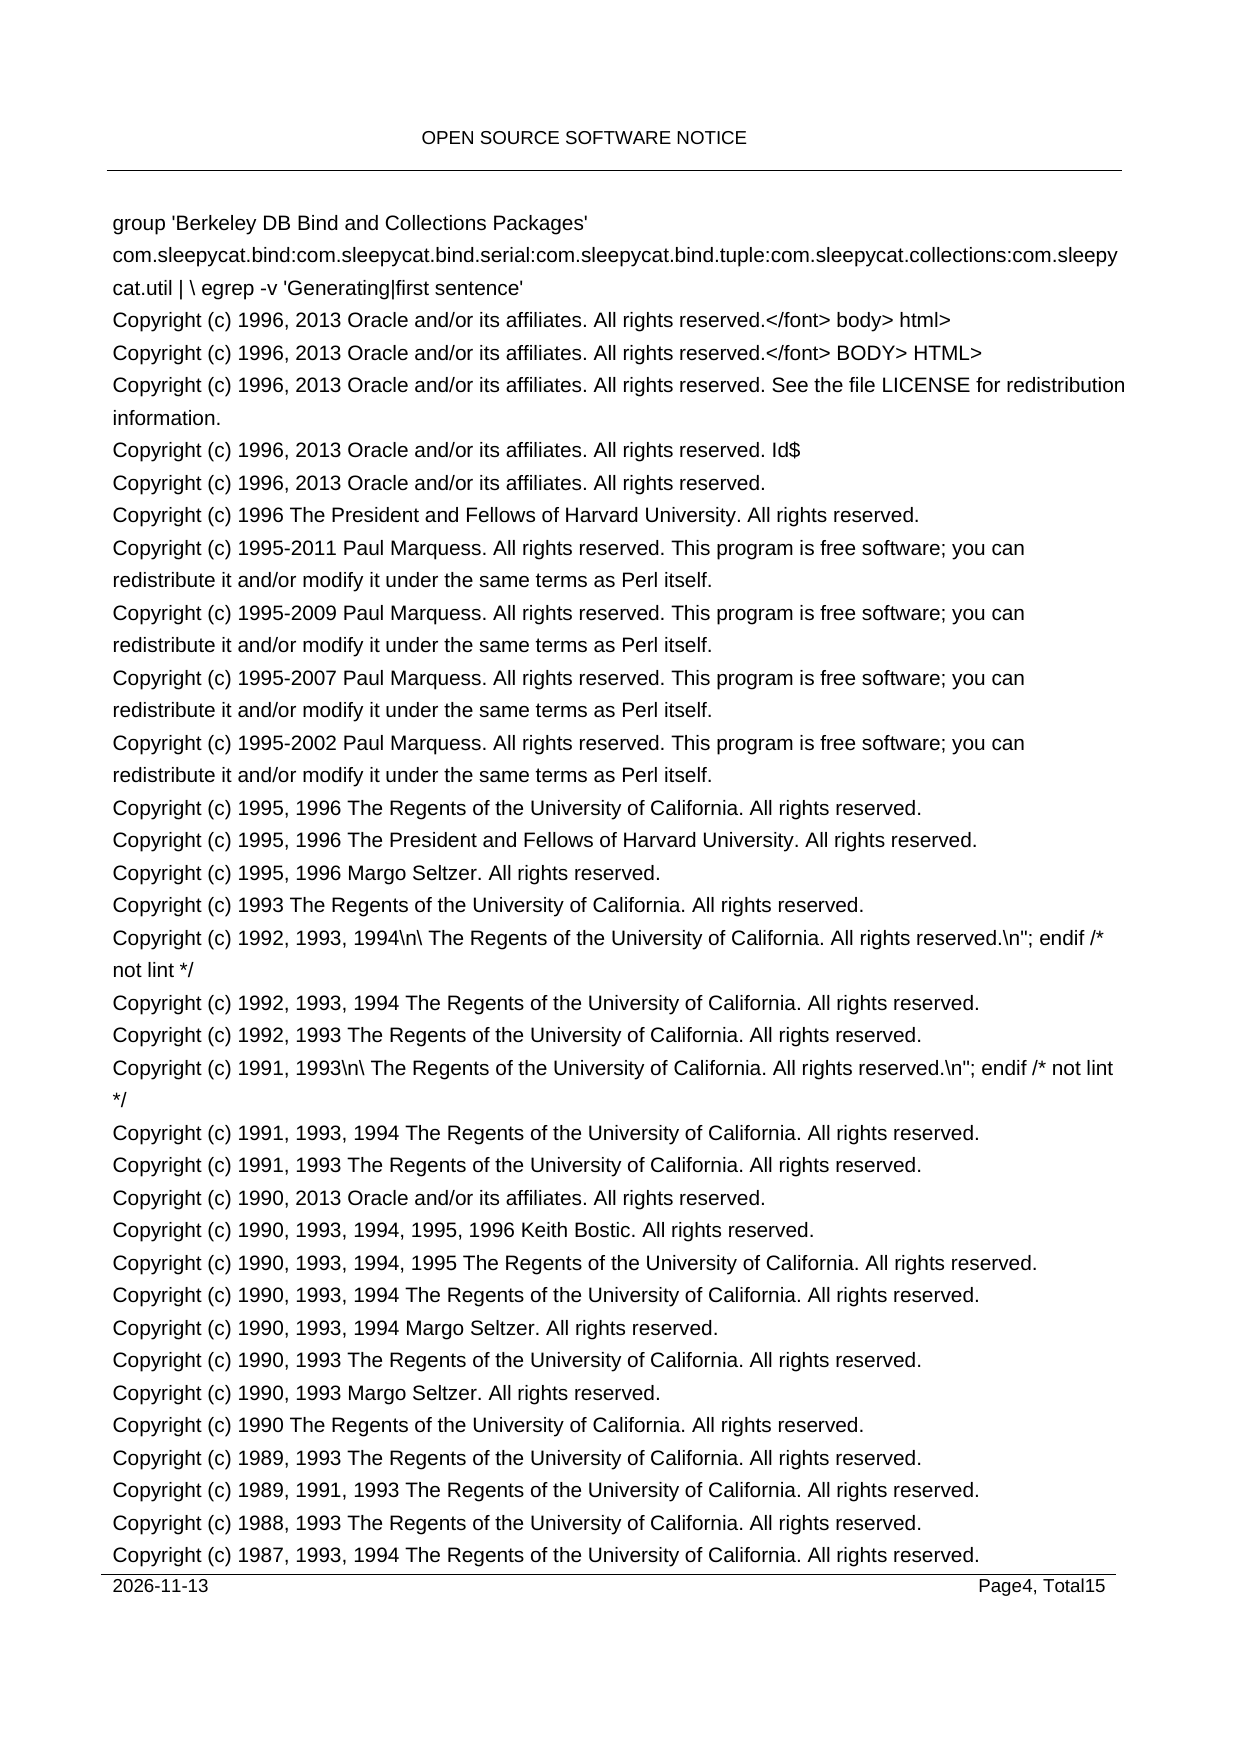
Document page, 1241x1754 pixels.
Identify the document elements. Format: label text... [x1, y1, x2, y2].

text Copyright (c) 1988, 1993 The Regents of the University of California. All rights reserved. [112, 1506, 1128, 1539]
text Copyright (c) 1995-2011 Paul Marquess. All rights reserved. This program is free software; you can redistribute it and/or modify it under the same terms as Perl itself. [112, 531, 1128, 596]
text Copyright (c) 1996, 2013 Oracle and/or its affiliates. All rights reserved. Id$ [112, 434, 1128, 466]
text Copyright (c) 1995, 1996 Margo Seltzer. All rights reserved. [112, 856, 1128, 889]
text Copyright (c) 1990 The Regents of the University of California. All rights reserved. [112, 1409, 1128, 1441]
text Copyright (c) 1995, 1996 The Regents of the University of California. All rights reserved. [112, 791, 1128, 824]
text Copyright (c) 1995-2002 Paul Marquess. All rights reserved. This program is free software; you can redistribute it and/or modify it under the same terms as Perl itself. [112, 726, 1128, 791]
text Copyright (c) 1992, 1993 The Regents of the University of California. All rights reserved. [112, 1019, 1128, 1051]
text Copyright (c) 1990, 1993, 1994, 1995 The Regents of the University of California. All rights reserved. [112, 1246, 1128, 1279]
text Copyright (c) 1990, 2013 Oracle and/or its affiliates. All rights reserved. [112, 1181, 1128, 1214]
text Copyright (c) 1996, 2013 Oracle and/or its affiliates. All rights reserved.</font> BODY> HTML> [112, 336, 1128, 369]
text Copyright (c) 1996, 2013 Oracle and/or its affiliates. All rights reserved.</font> body> html> [112, 304, 1128, 336]
text Copyright (c) 1987, 1993, 1994 The Regents of the University of California. All rights reserved. [112, 1539, 1128, 1571]
text Copyright (c) 1996 The President and Fellows of Harvard University. All rights reserved. [112, 499, 1128, 531]
text Copyright (c) 1991, 1993, 1994 The Regents of the University of California. All rights reserved. [112, 1116, 1128, 1149]
text Copyright (c) 1989, 1991, 1993 The Regents of the University of California. All rights reserved. [112, 1474, 1128, 1506]
text Copyright (c) 1992, 1993, 1994 The Regents of the University of California. All rights reserved. [112, 986, 1128, 1019]
text Copyright (c) 1991, 1993\n\ The Regents of the University of California. All rights reserved.\n"; endif /* not lint */ [112, 1051, 1128, 1116]
text Copyright (c) 1992, 1993, 1994\n\ The Regents of the University of California. All rights reserved.\n"; endif /* not lint */ [112, 921, 1128, 986]
text Copyright (c) 1990, 1993, 1994, 1995, 1996 Keith Bostic. All rights reserved. [112, 1214, 1128, 1246]
text Copyright (c) 1991, 1993 The Regents of the University of California. All rights reserved. [112, 1149, 1128, 1181]
text Copyright (c) 1990, 1993, 1994 Margo Seltzer. All rights reserved. [112, 1311, 1128, 1344]
text Copyright (c) 1995-2009 Paul Marquess. All rights reserved. This program is free software; you can redistribute it and/or modify it under the same terms as Perl itself. [112, 596, 1128, 661]
text Copyright (c) 1990, 1993 Margo Seltzer. All rights reserved. [112, 1376, 1128, 1409]
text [112, 206, 1128, 304]
text Copyright (c) 1996, 2013 Oracle and/or its affiliates. All rights reserved. [112, 466, 1128, 499]
text Copyright (c) 1990, 1993, 1994 The Regents of the University of California. All rights reserved. [112, 1279, 1128, 1311]
text Copyright (c) 1995, 1996 The President and Fellows of Harvard University. All rights reserved. [112, 824, 1128, 856]
text Copyright (c) 1989, 1993 The Regents of the University of California. All rights reserved. [112, 1441, 1128, 1474]
text Copyright (c) 1996, 2013 Oracle and/or its affiliates. All rights reserved. See the file LICENSE for redistribution information. [112, 369, 1128, 434]
text Copyright (c) 1993 The Regents of the University of California. All rights reserved. [112, 889, 1128, 921]
text Copyright (c) 1990, 1993 The Regents of the University of California. All rights reserved. [112, 1344, 1128, 1376]
text Copyright (c) 1995-2007 Paul Marquess. All rights reserved. This program is free software; you can redistribute it and/or modify it under the same terms as Perl itself. [112, 661, 1128, 726]
